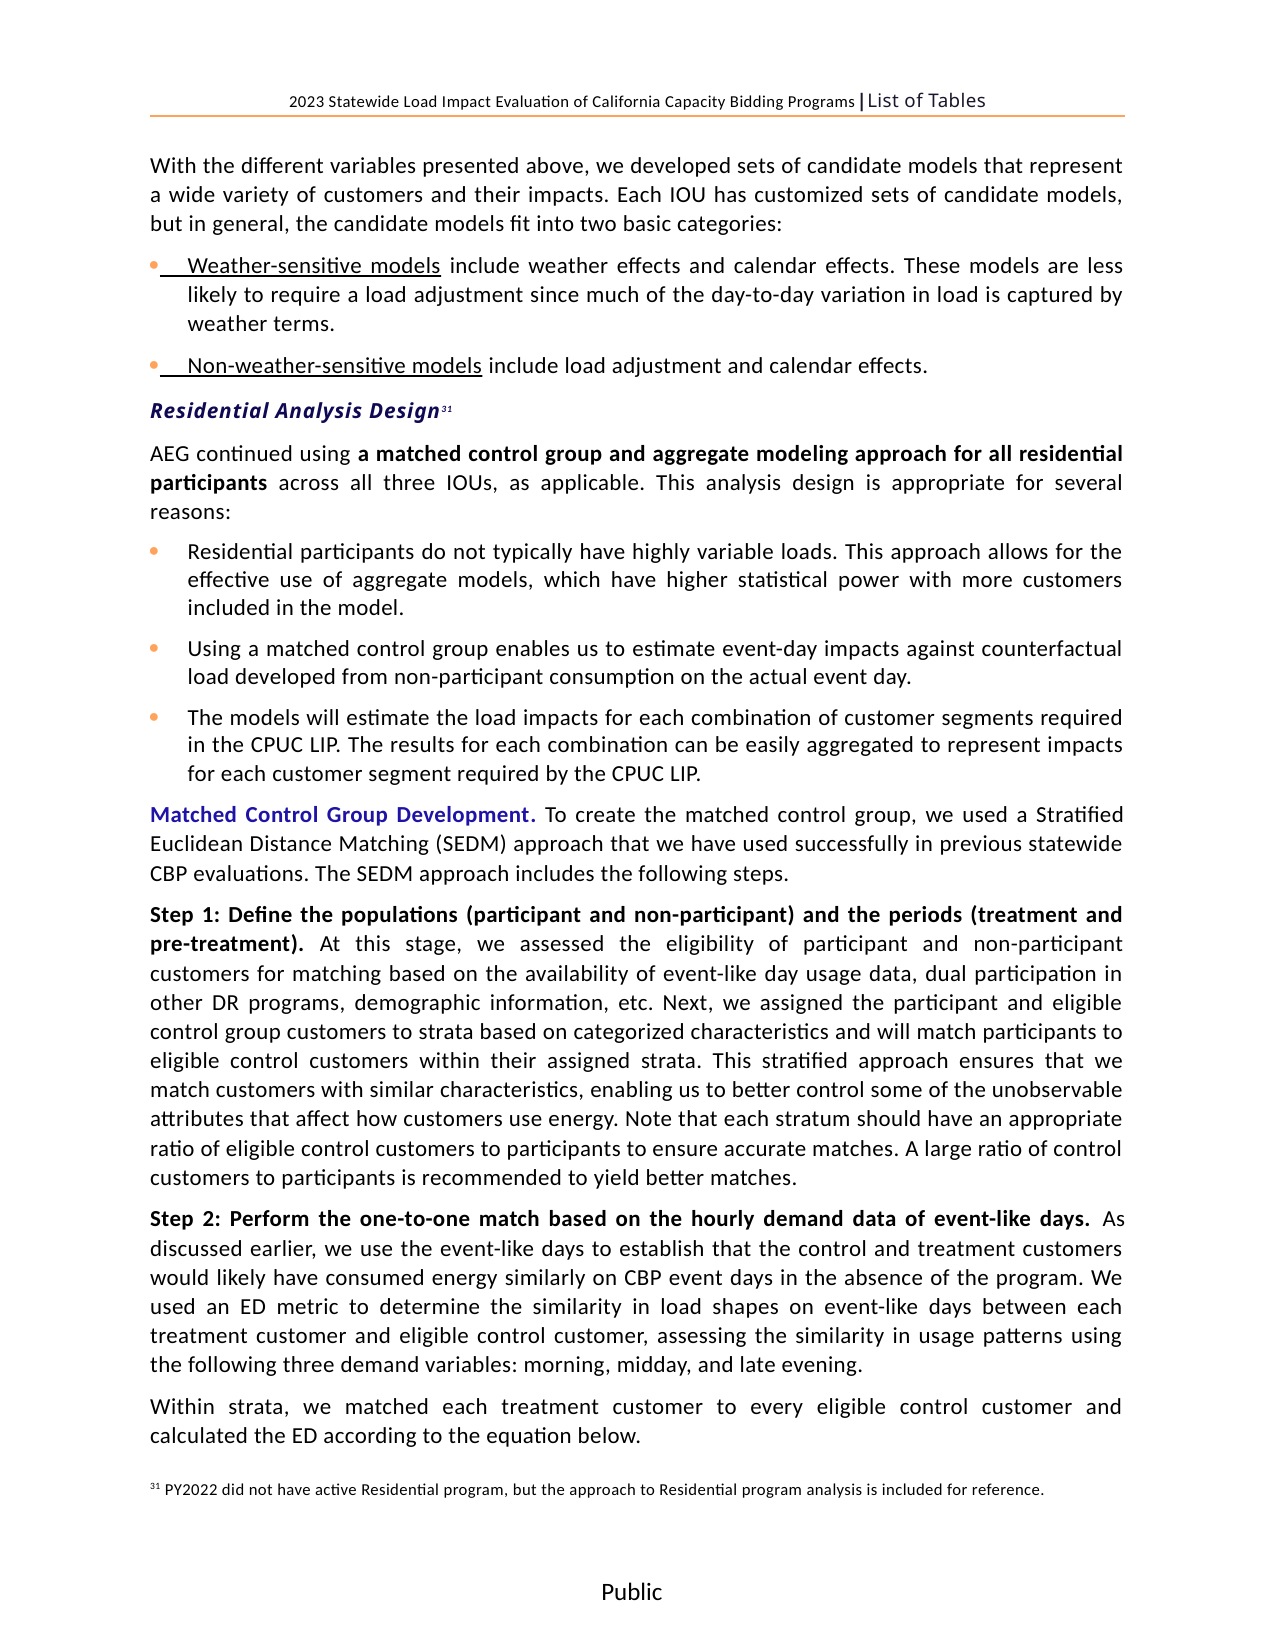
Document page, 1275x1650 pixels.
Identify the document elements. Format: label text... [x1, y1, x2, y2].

text Step 2: Perform the one-to-one match based on the hourly demand data of event-like days. As discussed earlier, we use the event-like days to establish that the control and treatment customers would likely have consumed energy similarly on CBP event days in the absence of the program. We used an ED metric to determine the similarity in load shapes on event-like days between each treatment customer and eligible control customer, assessing the similarity in usage patterns using the following three demand variables: morning, midday, and late evening. [150, 1203, 1125, 1378]
text Matched Control Group Development. To create the matched control group, we used a Stratified Euclidean Distance Matching (SEDM) approach that we have used successfully in previous statewide CBP evaluations. The SEDM approach includes the following steps. [150, 799, 1125, 887]
list Residential participants do not typically have highly variable loads. This approach allows for the effective use of aggregate models, which have higher statistical power with more customers included in the model. [150, 537, 1125, 622]
text Step 1: Define the populations (participant and non-participant) and the periods (treatment and pre-treatment). At this stage, we assessed the eligibility of participant and non-participant customers for matching based on the availability of event-like day usage data, dual participation in other DR programs, demographic information, etc. Next, we assigned the participant and eligible control group customers to strata based on categorized characteristics and will match participants to eligible control customers within their assigned strata. This stratified approach ensures that we match customers with similar characteristics, enabling us to better control some of the unobservable attributes that affect how customers use energy. Note that each stratum should have an appropriate ratio of eligible control customers to participants to ensure accurate matches. A large ratio of control customers to participants is recommended to yield better matches. [150, 899, 1125, 1191]
list The models will estimate the load impacts for each combination of customer segments required in the CPUC LIP. The results for each combination can be easily aggregated to represent impacts for each customer segment required by the CPUC LIP. [150, 703, 1125, 787]
text With the different variables presented above, we developed sets of candidate models that represent a wide variety of customers and their impacts. Each IOU has customized sets of candidate models, but in general, the candidate models fit into two basic categories: [150, 150, 1125, 237]
subtitle Residential Analysis Design [150, 396, 1125, 425]
list Weather-sensitive models include weather effects and calendar effects. These models are less likely to require a load adjustment since much of the day-to-day variation in load is captured by weather terms. [150, 250, 1125, 337]
text AEG continued using a matched control group and aggregate modeling approach for all residential participants across all three IOUs, as applicable. This analysis design is appropriate for several reasons: [150, 437, 1125, 525]
text Within strata, we matched each treatment customer to every eligible control customer and calculated the ED according to the equation below. [150, 1391, 1125, 1449]
list Non-weather-sensitive models include load adjustment and calendar effects. [150, 350, 1125, 379]
list Using a matched control group enables us to estimate event-day impacts against counterfactual load developed from non-participant consumption on the actual event day. [150, 634, 1125, 690]
